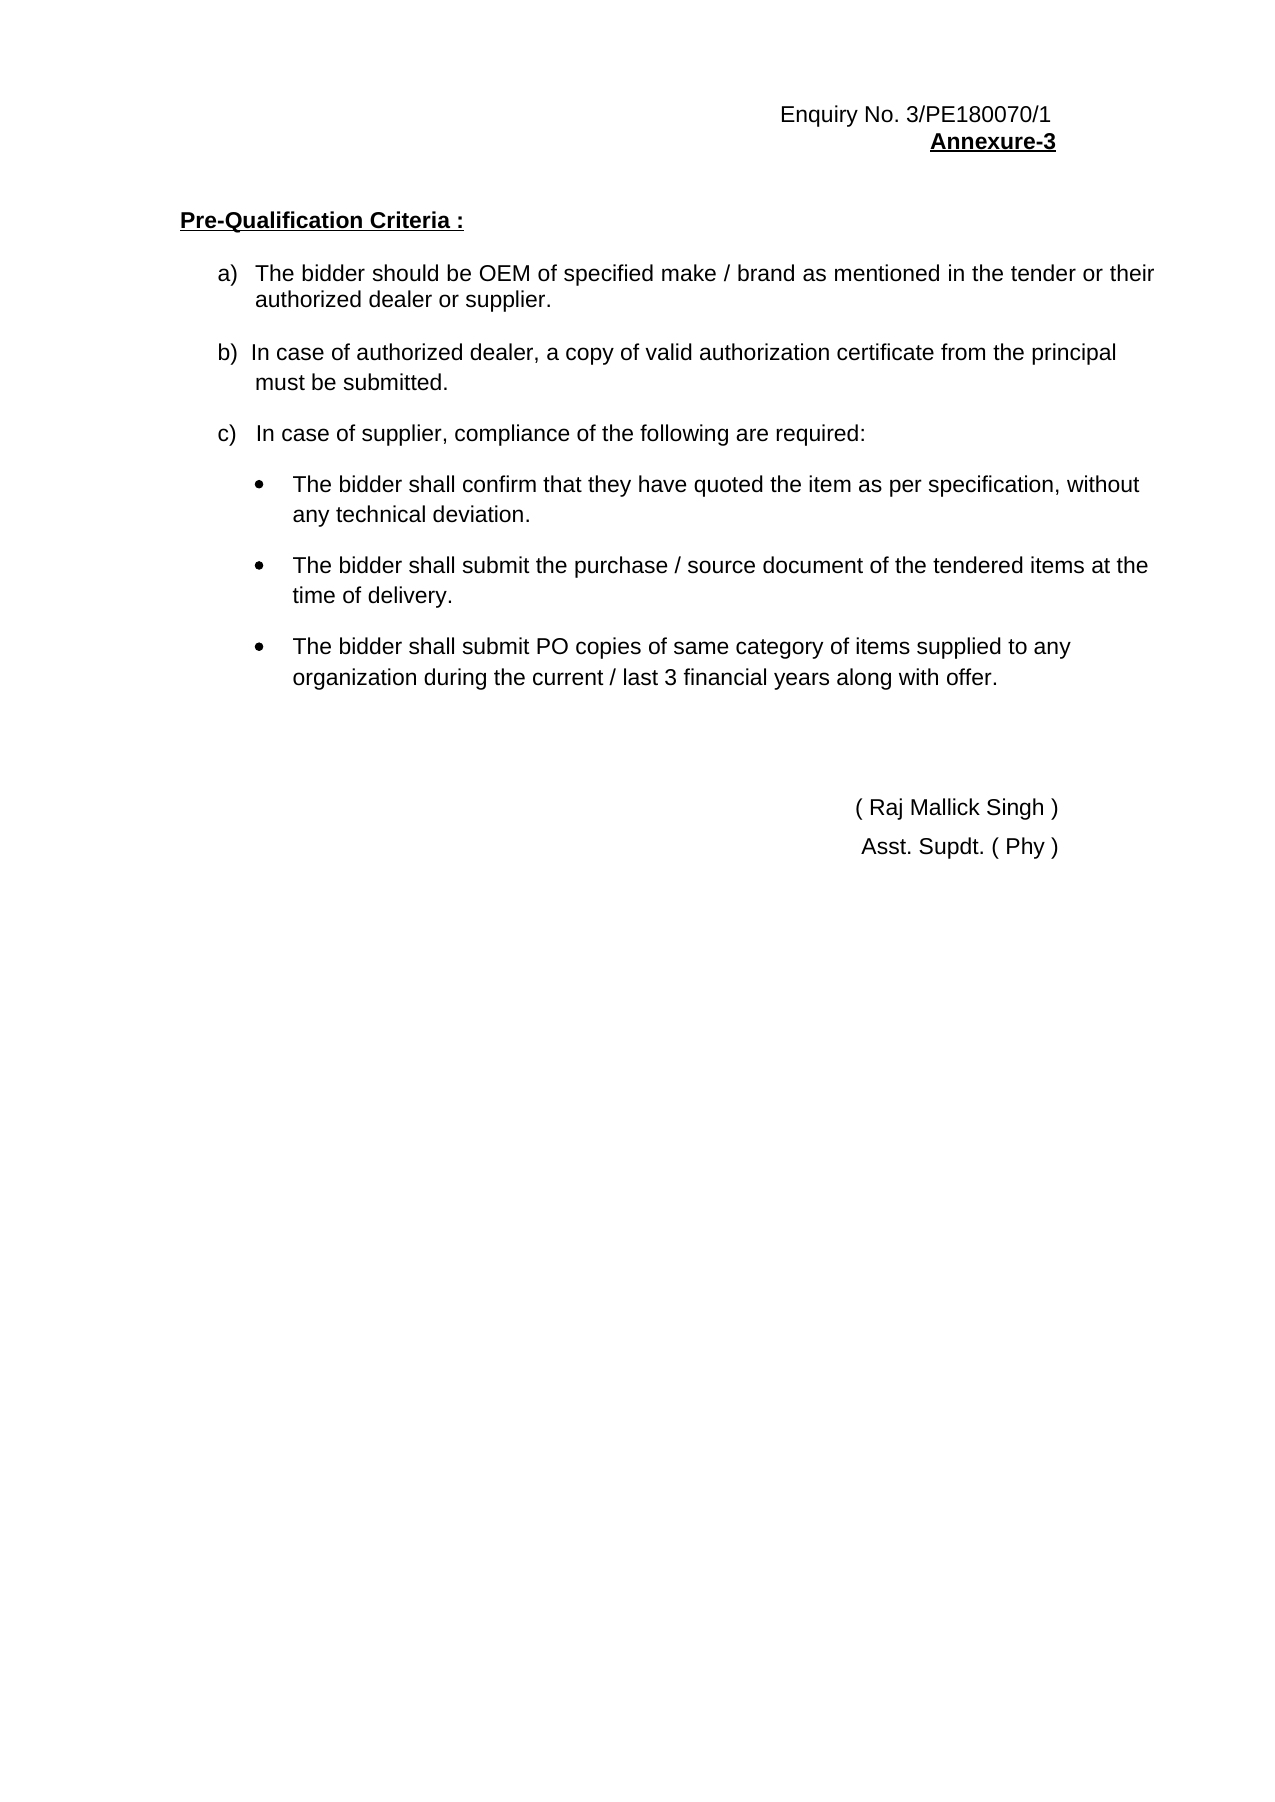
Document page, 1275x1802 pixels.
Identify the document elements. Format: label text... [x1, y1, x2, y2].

text Enquiry No. 3/PE180070/1 [180, 101, 1155, 128]
list The bidder shall confirm that they have quoted the item as per specification, without any technical deviation. [255, 471, 1155, 527]
list The bidder shall submit PO copies of same category of items supplied to any organization during the current / last 3 financial years along with offer. [255, 633, 1155, 690]
text ( Raj Mallick Singh ) [180, 793, 1155, 820]
text c) In case of supplier, compliance of the following are required: [217, 420, 1155, 446]
text b) In case of authorized dealer, a copy of valid authorization certificate from the principal must be submitted. [217, 338, 1155, 395]
list The bidder shall submit the purchase / source document of the tendered items at the time of delivery. [255, 552, 1155, 609]
text Annexure-3 [855, 128, 1155, 154]
text Pre-Qualification Criteria : [180, 207, 1155, 233]
list The bidder should be OEM of specified make / brand as mentioned in the tender or their authorized dealer or supplier. [217, 259, 1155, 312]
text Asst. Supdt. ( Phy ) [180, 833, 1155, 859]
